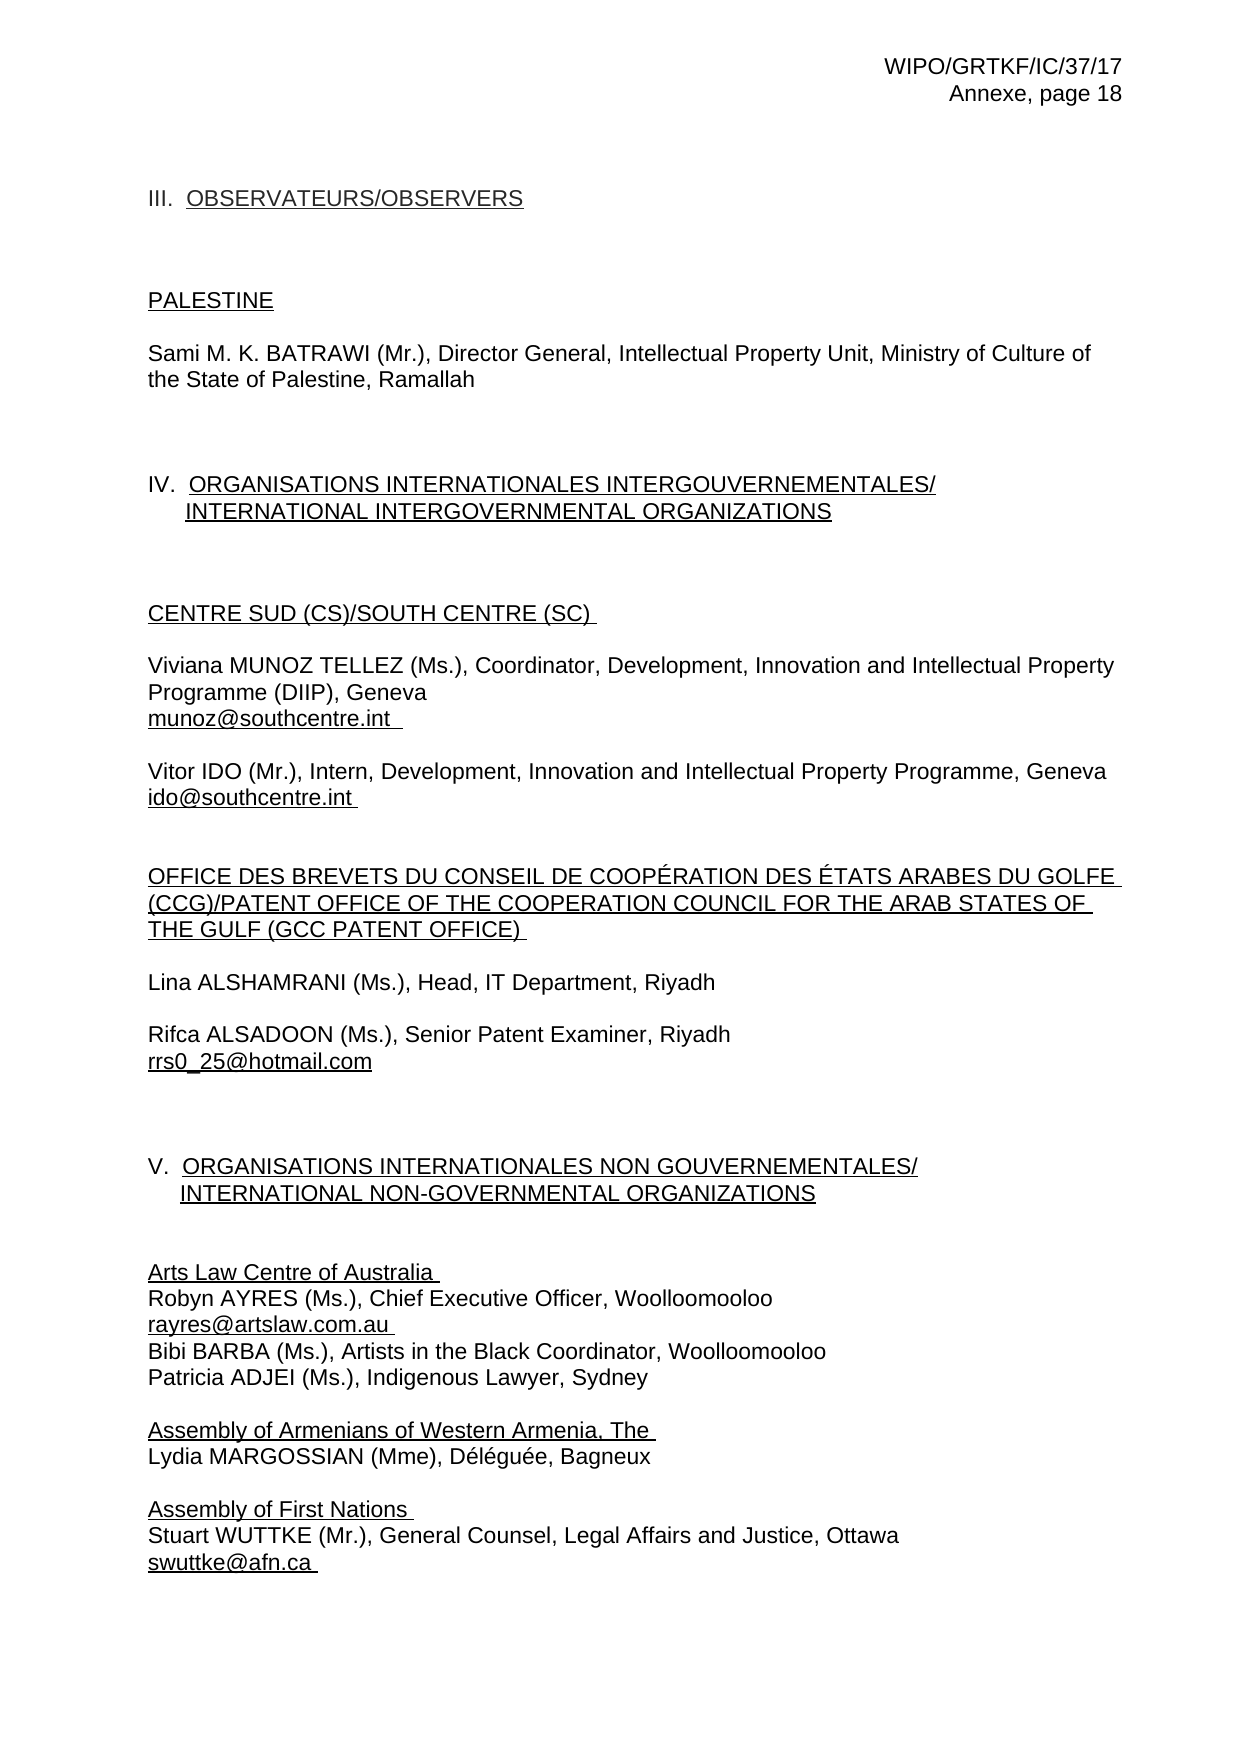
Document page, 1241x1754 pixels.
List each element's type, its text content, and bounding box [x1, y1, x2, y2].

text V. Organisations internationales non Gouvernementales/ International Non-Governmental Organizations [148, 1153, 1122, 1206]
text Sami M. K. BATRAWI (Mr.), Director General, Intellectual Property Unit, Ministry of Culture of the State of Palestine, Ramallah [148, 339, 1122, 392]
text CENTRE SUD (CS)/SOUTH CENTRE (SC) [148, 600, 1122, 626]
text Bibi BARBA (Ms.), Artists in the Black Coordinator, Woolloomooloo [148, 1338, 1122, 1364]
text rayres@artslaw.com.au [148, 1311, 1122, 1338]
text rrs0_25@hotmail.com [148, 1048, 1122, 1074]
text Arts Law Centre of Australia [148, 1258, 1122, 1285]
text OFFICE DES BREVETS DU CONSEIL DE COOPÉRATION DES ÉTATS ARABES DU GOLFE (CCG)/PATENT OFFICE OF THE COOPERATION COUNCIL FOR THE ARAB STATES OF THE GULF (GCC PATENT OFFICE) [148, 887, 1122, 942]
text Viviana MUNOZ TELLEZ (Ms.), Coordinator, Development, Innovation and Intellectual Property Programme (DIIP), Geneva [148, 652, 1122, 705]
text Vitor IDO (Mr.), Intern, Development, Innovation and Intellectual Property Programme, Geneva [148, 758, 1122, 784]
text Assembly of First Nations [148, 1496, 1122, 1522]
text PALESTINE [148, 287, 1122, 313]
text ido@southcentre.int [148, 784, 1122, 811]
text Lydia MARGOSSIAN (Mme), Déléguée, Bagneux [148, 1443, 1122, 1469]
text OFFICE DES BREVETS DU CONSEIL DE COOPÉRATION DES ÉTATS ARABES DU GOLFE (CCG)/PATENT OFFICE OF THE COOPERATION COUNCIL FOR THE ARAB STATES OF THE GULF (GCC PATENT OFFICE) [148, 863, 1122, 886]
text Lina ALSHAMRANI (Ms.), Head, IT Department, Riyadh [148, 969, 1122, 995]
text Stuart WUTTKE (Mr.), General Counsel, Legal Affairs and Justice, Ottawa [148, 1522, 1122, 1548]
text munoz@southcentre.int [148, 705, 1122, 731]
text Robyn AYRES (Ms.), Chief Executive Officer, Woolloomooloo [148, 1285, 1122, 1311]
text Assembly of Armenians of Western Armenia, The [148, 1417, 1122, 1443]
text IV. ORGANISATIONS INTERNATIONALES INTERGOUVERNEMENTALES/ INTERNATIONAL INTERGOVERNMENTAL ORGANIZATIONS [148, 471, 1122, 524]
text Rifca ALSADOON (Ms.), Senior Patent Examiner, Riyadh [148, 1021, 1122, 1048]
subtitle III. OBSERVATEURS/OBSERVERS [148, 185, 1122, 211]
text Patricia ADJEI (Ms.), Indigenous Lawyer, Sydney [148, 1364, 1122, 1390]
text swuttke@afn.ca [148, 1548, 1122, 1575]
